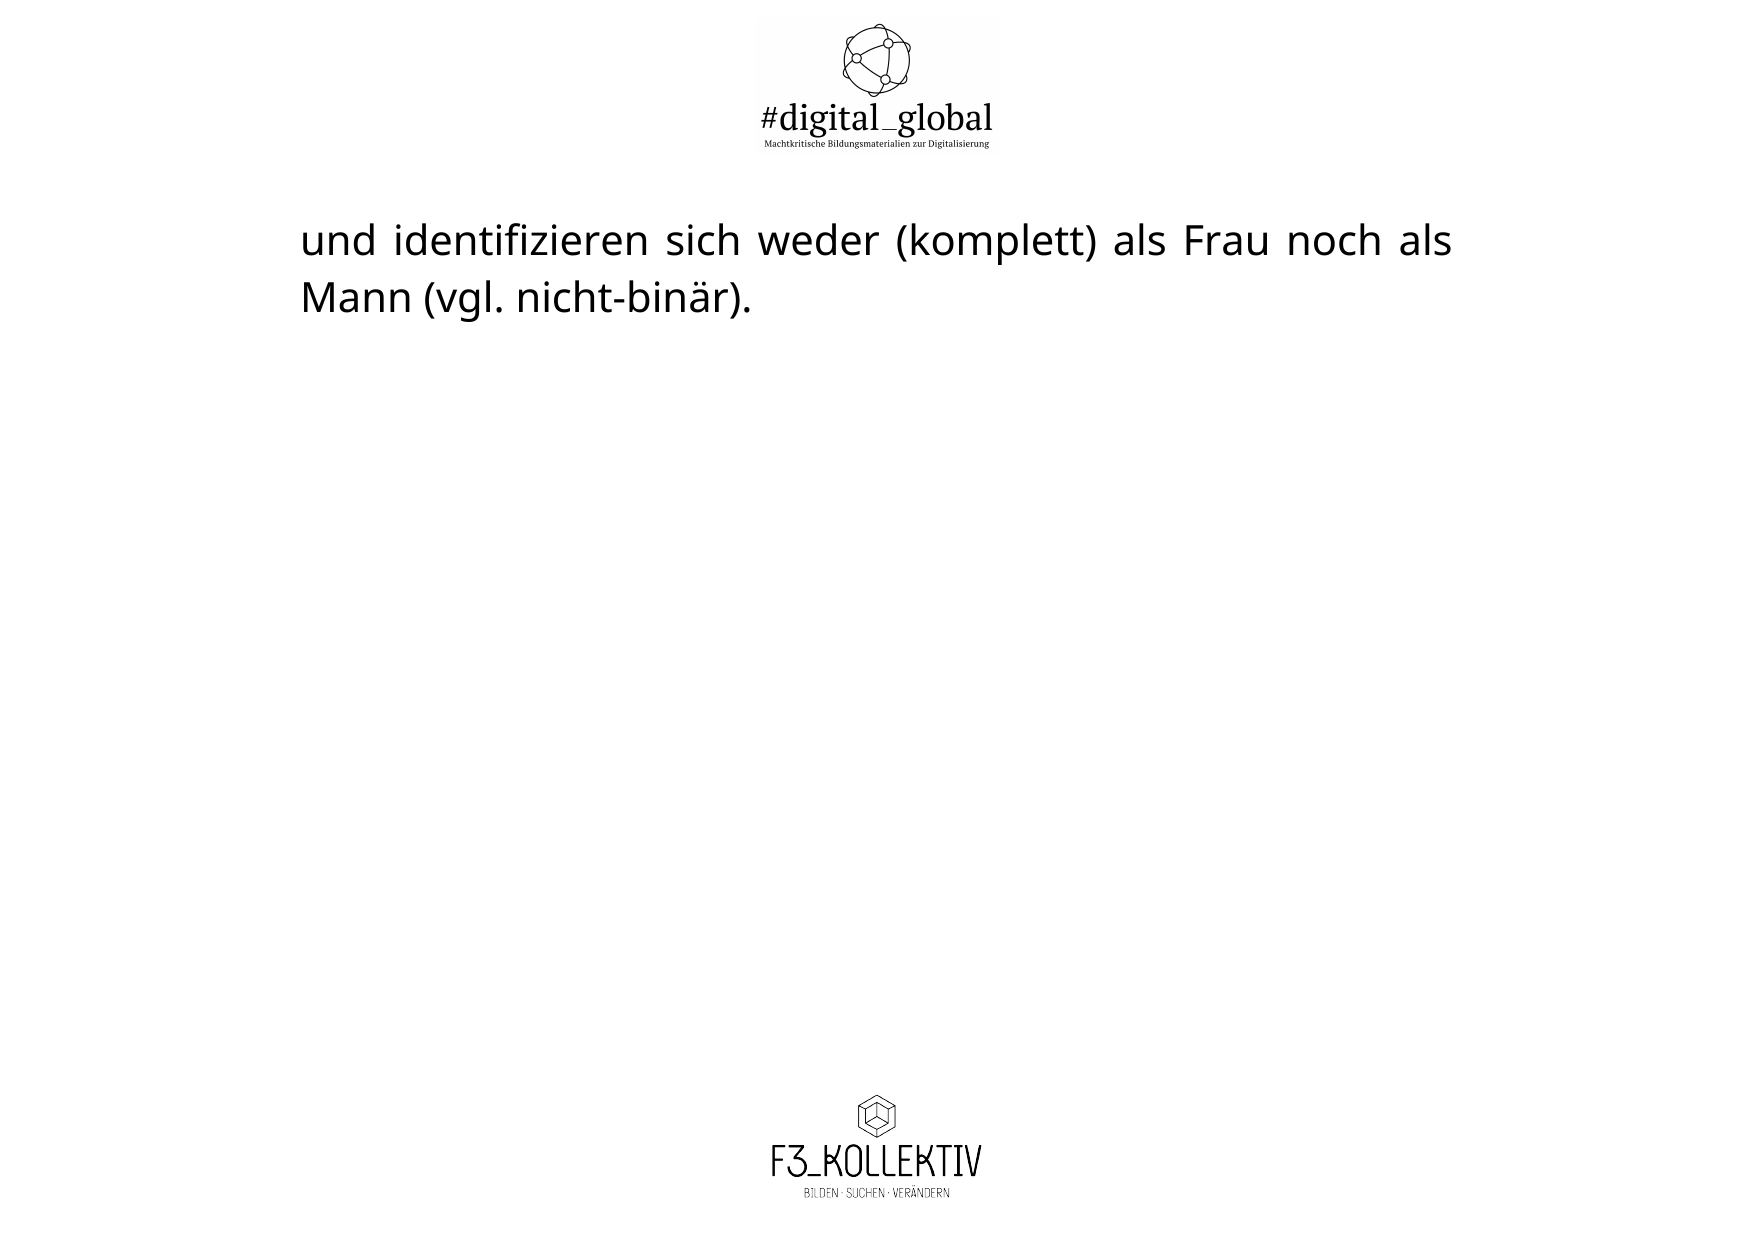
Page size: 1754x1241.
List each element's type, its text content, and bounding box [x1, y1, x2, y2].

picture [754, 17, 999, 155]
picture [766, 1089, 988, 1204]
